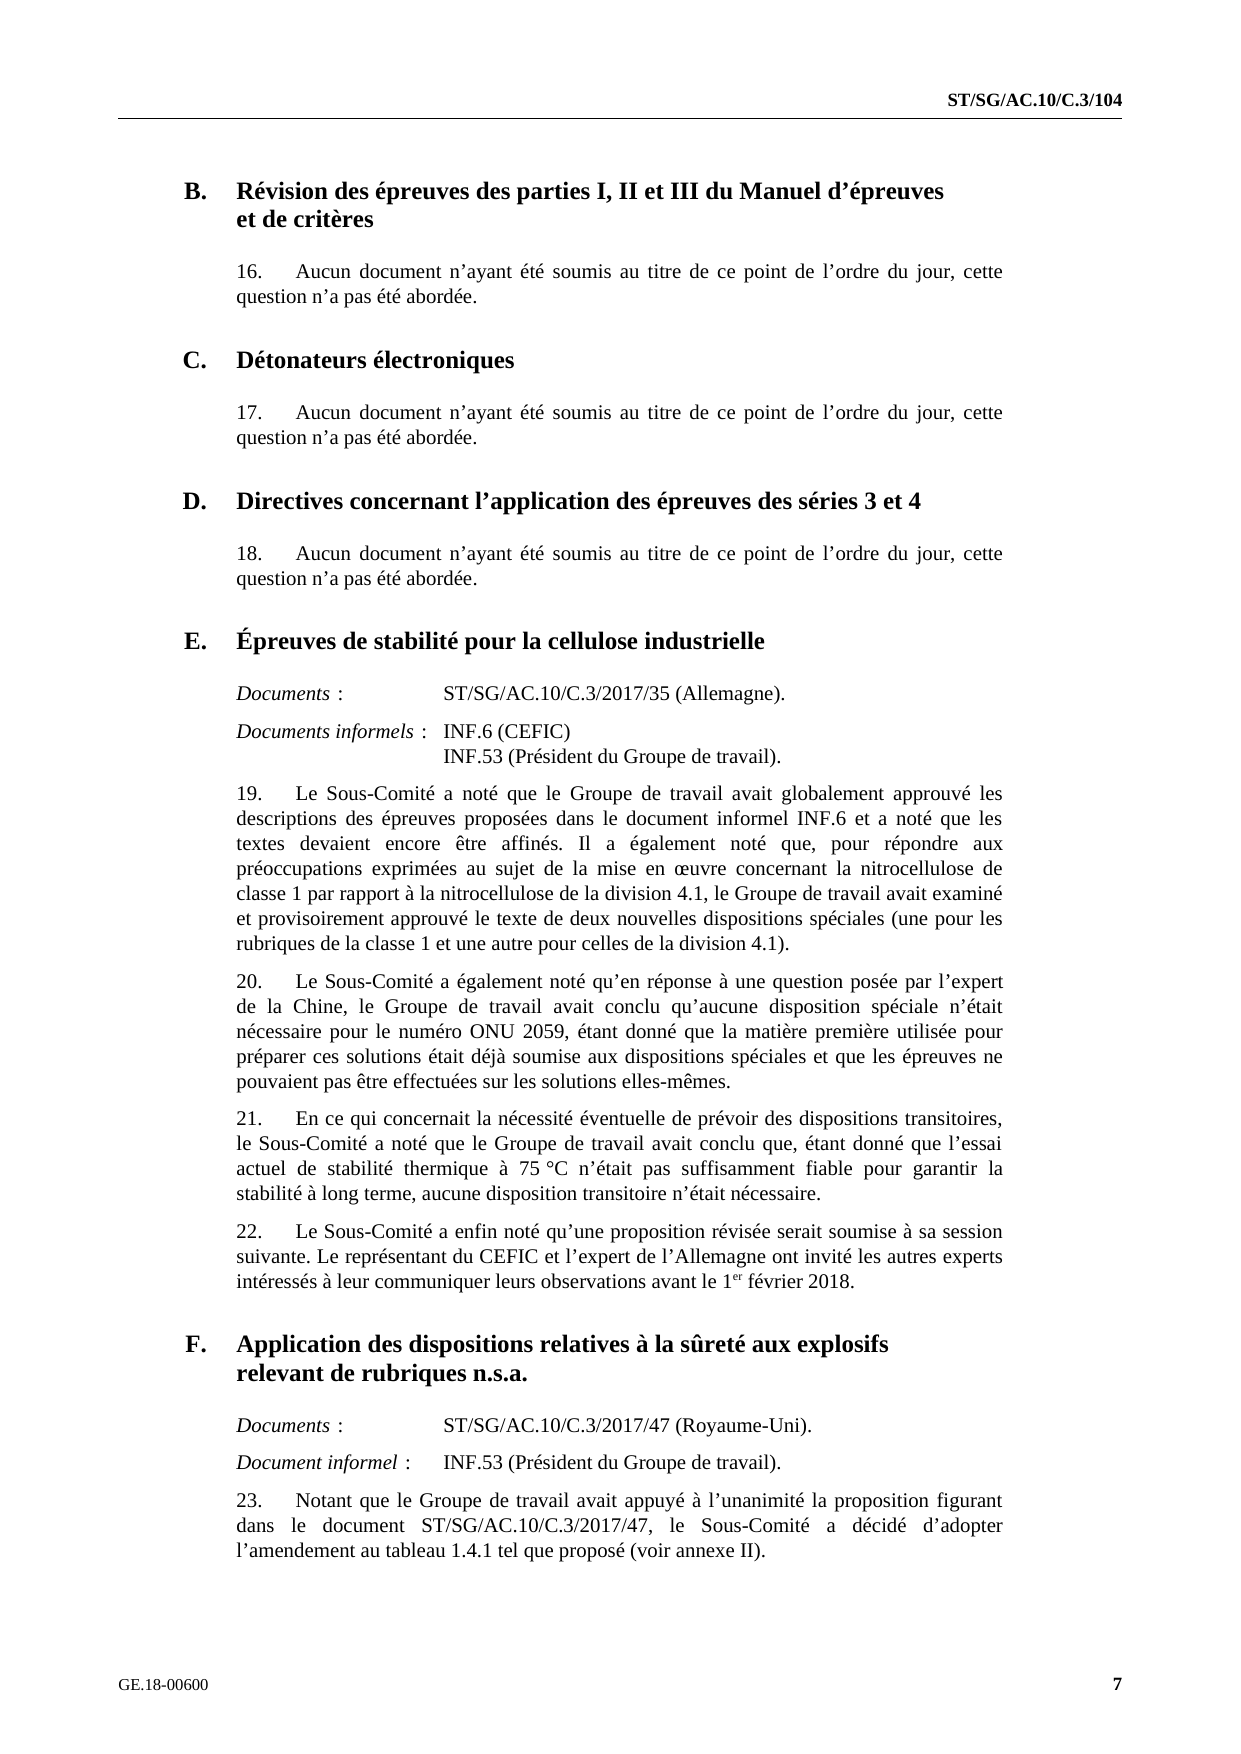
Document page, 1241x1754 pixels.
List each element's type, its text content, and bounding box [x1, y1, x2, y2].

text B. Révision des épreuves des parties I, II et III du Manuel d’épreuves et de critères [118, 177, 1004, 233]
text 18. Aucun document n’ayant été soumis au titre de ce point de l’ordre du jour, cette question n’a pas été abordée. [236, 540, 1004, 590]
text Document informel : INF.53 (Président du Groupe de travail). [236, 1449, 1004, 1474]
text 22. Le Sous-Comité a enfin noté qu’une proposition révisée serait soumise à sa session suivante. Le représentant du CEFIC et l’expert de l’Allemagne ont invité les autres experts intéressés à leur communiquer leurs observations avant le 1er février 2018. [236, 1218, 1004, 1293]
text E. Épreuves de stabilité pour la cellulose industrielle [118, 627, 1004, 655]
text 20. Le Sous-Comité a également noté qu’en réponse à une question posée par l’expert de la Chine, le Groupe de travail avait conclu qu’aucune disposition spéciale n’était nécessaire pour le numéro ONU 2059, étant donné que la matière première utilisée pour préparer ces solutions était déjà soumise aux dispositions spéciales et que les épreuves ne pouvaient pas être effectuées sur les solutions elles-mêmes. [236, 968, 1004, 1093]
text 17. Aucun document n’ayant été soumis au titre de ce point de l’ordre du jour, cette question n’a pas été abordée. [236, 399, 1004, 449]
text 21. En ce qui concernait la nécessité éventuelle de prévoir des dispositions transitoires, le Sous-Comité a noté que le Groupe de travail avait conclu que, étant donné que l’essai actuel de stabilité thermique à 75 °C n’était pas suffisamment fiable pour garantir la stabilité à long terme, aucune disposition transitoire n’était nécessaire. [236, 1105, 1004, 1205]
text C. Détonateurs électroniques [118, 346, 1004, 374]
text Documents : ST/SG/AC.10/C.3/2017/47 (Royaume-Uni). [236, 1412, 1004, 1437]
text 19. Le Sous-Comité a noté que le Groupe de travail avait globalement approuvé les descriptions des épreuves proposées dans le document informel INF.6 et a noté que les textes devaient encore être affinés. Il a également noté que, pour répondre aux préoccupations exprimées au sujet de la mise en œuvre concernant la nitrocellulose de classe 1 par rapport à la nitrocellulose de la division 4.1, le Groupe de travail avait examiné et provisoirement approuvé le texte de deux nouvelles dispositions spéciales (une pour les rubriques de la classe 1 et une autre pour celles de la division 4.1). [236, 780, 1004, 955]
text D. Directives concernant l’application des épreuves des séries 3 et 4 [118, 487, 1004, 515]
text Documents informels : INF.6 (CEFIC) INF.53 (Président du Groupe de travail). [236, 718, 1004, 768]
text 16. Aucun document n’ayant été soumis au titre de ce point de l’ordre du jour, cette question n’a pas été abordée. [236, 258, 1004, 308]
text 23. Notant que le Groupe de travail avait appuyé à l’unanimité la proposition figurant dans le document ST/SG/AC.10/C.3/2017/47, le Sous-Comité a décidé d’adopter l’amendement au tableau 1.4.1 tel que proposé (voir annexe II). [236, 1487, 1004, 1562]
text F. Application des dispositions relatives à la sûreté aux explosifs relevant de rubriques n.s.a. [118, 1330, 1004, 1387]
text Documents : ST/SG/AC.10/C.3/2017/35 (Allemagne). [236, 680, 1004, 705]
